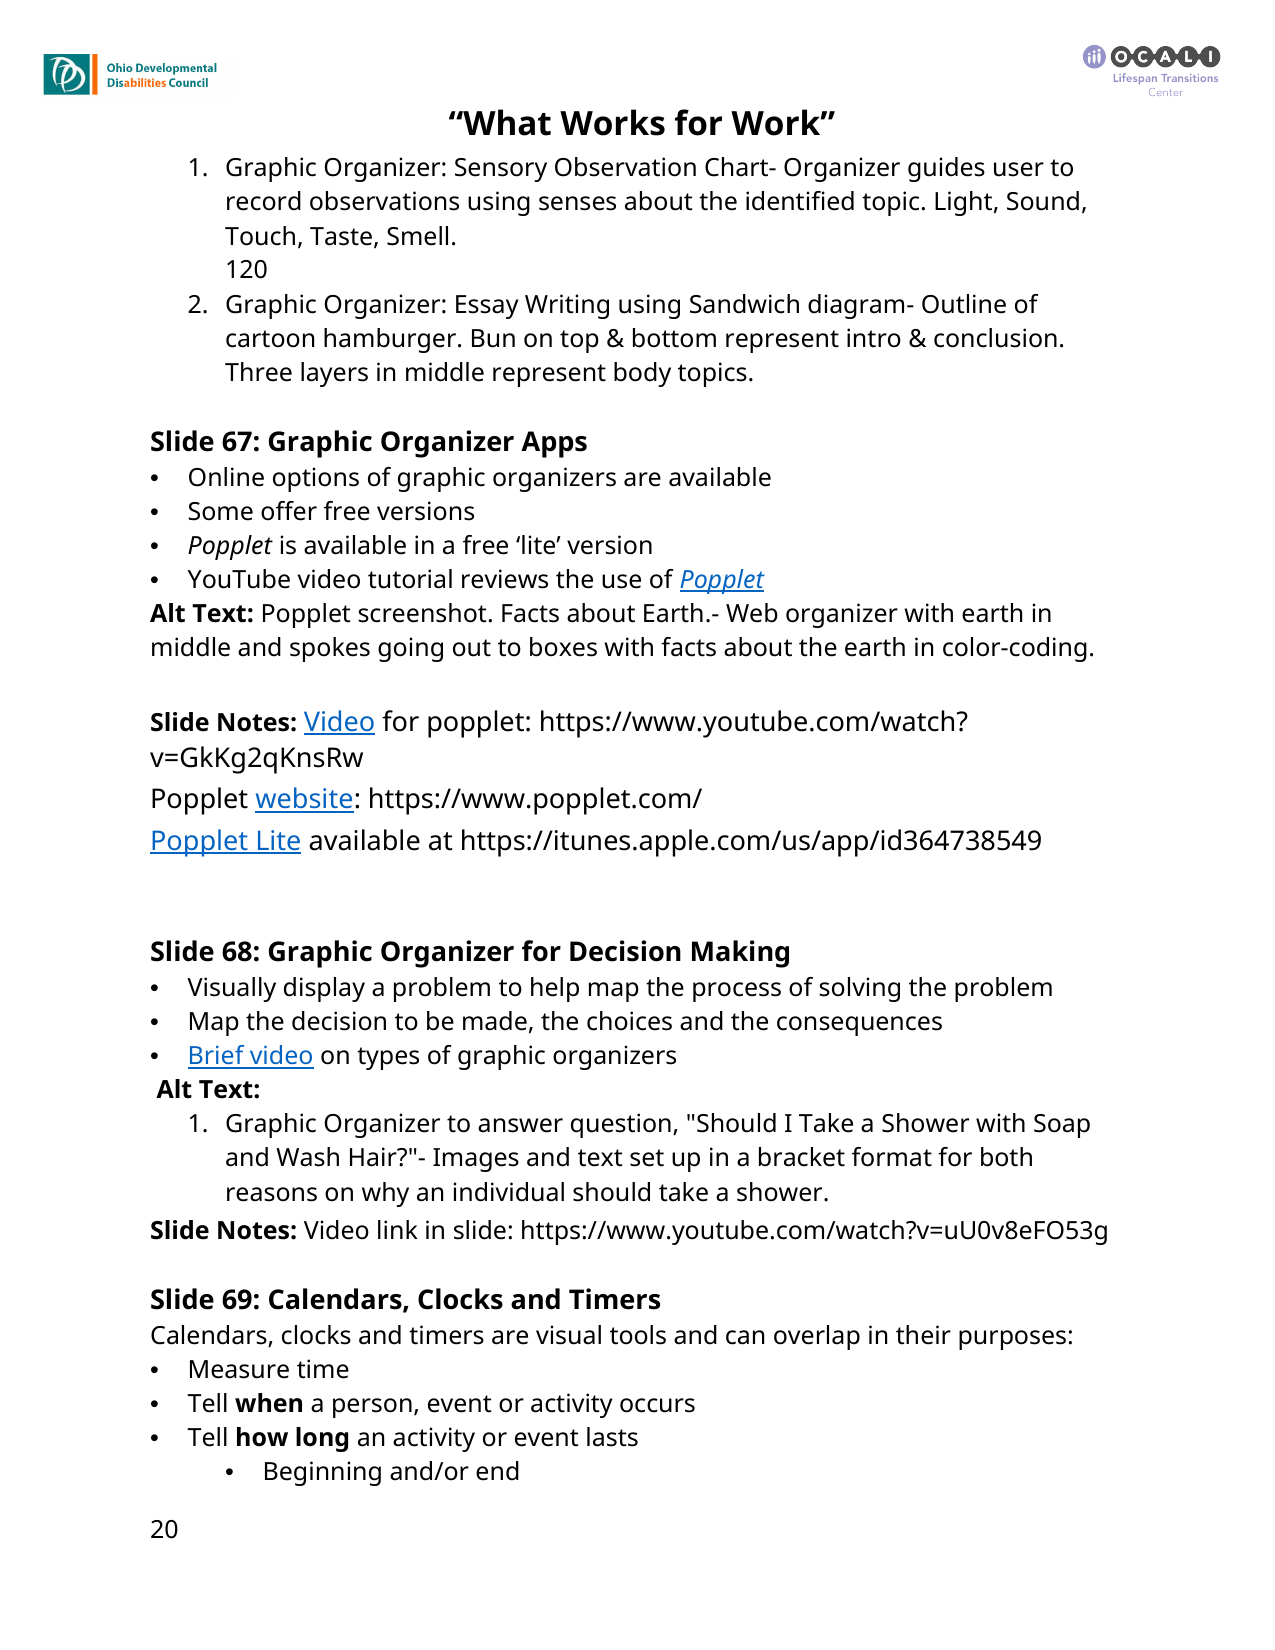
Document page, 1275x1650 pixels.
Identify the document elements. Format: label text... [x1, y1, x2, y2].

list Tell when a person, event or activity occurs [150, 1386, 1125, 1419]
list Measure time [150, 1351, 1125, 1386]
text Slide 67: Graphic Organizer Apps [150, 422, 1125, 459]
list Online options of graphic organizers are available [150, 459, 1125, 493]
list Beginning and/or end [225, 1454, 1125, 1488]
list YouTube video tutorial reviews the use of Popplet [150, 562, 1125, 596]
subtitle Popplet Lite available at https://itunes.apple.com/us/app/id364738549 [150, 821, 1125, 858]
picture [1080, 43, 1224, 99]
subtitle Slide Notes: Video for popplet: https://www.youtube.com/watch?v=GkKg2qKnsRw [150, 702, 1125, 776]
subtitle Slide Notes: Video link in slide: https://www.youtube.com/watch?v=uU0v8eFO53g [150, 1212, 1125, 1246]
list Some offer free versions [150, 493, 1125, 527]
list Popplet is available in a free ‘lite’ version [150, 527, 1125, 562]
list Graphic Organizer: Essay Writing using Sandwich diagram- Outline of cartoon hamburger. Bun on top & bottom represent intro & conclusion. Three layers in middle represent body topics. [187, 286, 1125, 388]
list Map the decision to be made, the choices and the consequences [150, 1004, 1125, 1038]
list Graphic Organizer to answer question, "Should I Take a Shower with Soap and Wash Hair?"- Images and text set up in a bracket format for both reasons on why an individual should take a shower. [187, 1106, 1125, 1208]
text Slide 68: Graphic Organizer for Decision Making [150, 933, 1125, 970]
list Tell how long an activity or event lasts [150, 1419, 1125, 1454]
list Graphic Organizer: Sensory Observation Chart- Organizer guides user to record observations using senses about the identified topic. Light, Sound, Touch, Taste, Smell. [187, 150, 1125, 252]
list Brief video on types of graphic organizers [150, 1038, 1125, 1072]
text Slide 69: Calendars, Clocks and Timers [150, 1281, 1125, 1317]
text Alt Text: [150, 1072, 1125, 1106]
list Visually display a problem to help map the process of solving the problem [150, 970, 1125, 1004]
text Alt Text: Popplet screenshot. Facts about Earth.- Web organizer with earth in middle and spokes going out to boxes with facts about the earth in color-coding. [150, 596, 1125, 664]
list 120 [225, 252, 1125, 286]
subtitle Popplet website: https://www.popplet.com/ [150, 780, 1125, 817]
picture [38, 54, 238, 99]
text Calendars, clocks and timers are visual tools and can overlap in their purposes: [150, 1317, 1125, 1351]
